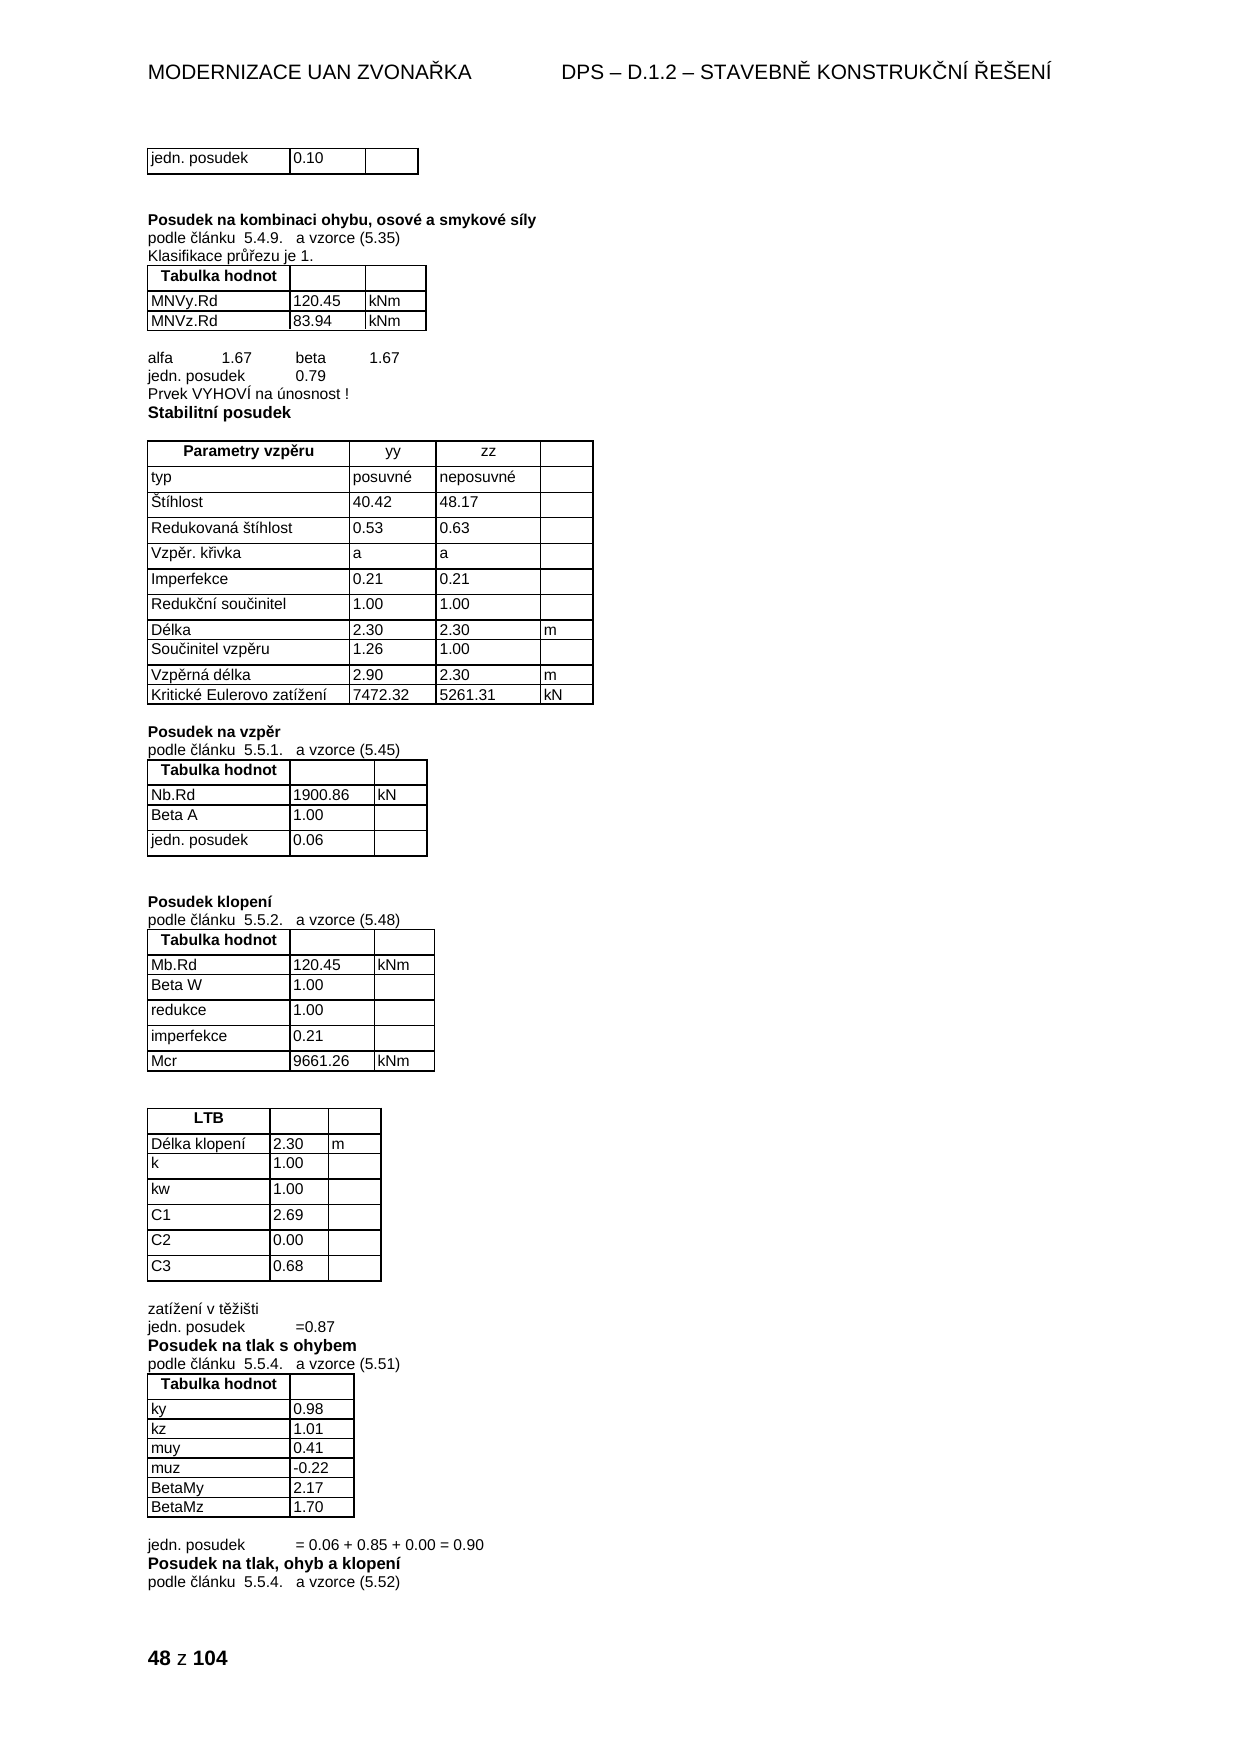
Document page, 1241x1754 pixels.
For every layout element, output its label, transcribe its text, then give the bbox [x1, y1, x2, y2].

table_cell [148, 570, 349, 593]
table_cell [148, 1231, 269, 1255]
text Posudek klopení [148, 893, 1093, 911]
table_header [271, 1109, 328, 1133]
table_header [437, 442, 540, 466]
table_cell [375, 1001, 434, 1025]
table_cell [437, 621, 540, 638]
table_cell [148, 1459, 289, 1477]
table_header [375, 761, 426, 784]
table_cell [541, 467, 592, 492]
text podle článku 5.4.9. a vzorce (5.35) [148, 229, 1093, 247]
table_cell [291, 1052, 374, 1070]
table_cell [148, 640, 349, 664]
text podle článku 5.5.4. a vzorce (5.51) [148, 1355, 1093, 1373]
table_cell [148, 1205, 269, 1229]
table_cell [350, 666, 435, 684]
text jedn. posudek 0.79 [148, 367, 1093, 385]
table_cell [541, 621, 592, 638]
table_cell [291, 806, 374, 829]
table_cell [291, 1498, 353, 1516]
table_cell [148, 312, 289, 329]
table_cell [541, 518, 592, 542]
text Posudek na tlak s ohybem [148, 1336, 1093, 1355]
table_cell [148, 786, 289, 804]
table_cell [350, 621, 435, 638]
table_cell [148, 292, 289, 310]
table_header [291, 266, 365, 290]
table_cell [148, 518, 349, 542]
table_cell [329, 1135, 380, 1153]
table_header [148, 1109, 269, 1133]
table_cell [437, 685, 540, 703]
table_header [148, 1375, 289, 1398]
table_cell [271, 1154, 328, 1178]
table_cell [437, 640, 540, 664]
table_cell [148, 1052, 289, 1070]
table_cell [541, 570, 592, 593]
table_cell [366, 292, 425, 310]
text Klasifikace průřezu je 1. [148, 247, 1093, 265]
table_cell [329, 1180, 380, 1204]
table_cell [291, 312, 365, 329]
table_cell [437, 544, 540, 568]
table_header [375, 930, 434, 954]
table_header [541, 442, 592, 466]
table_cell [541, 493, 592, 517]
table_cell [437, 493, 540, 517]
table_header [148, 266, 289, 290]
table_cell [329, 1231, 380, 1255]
text Posudek na tlak, ohyb a klopení [148, 1554, 1093, 1573]
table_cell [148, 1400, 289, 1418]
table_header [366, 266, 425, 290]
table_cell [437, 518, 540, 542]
text jedn. posudek = 0.06 + 0.85 + 0.00 = 0.90 [148, 1536, 1093, 1554]
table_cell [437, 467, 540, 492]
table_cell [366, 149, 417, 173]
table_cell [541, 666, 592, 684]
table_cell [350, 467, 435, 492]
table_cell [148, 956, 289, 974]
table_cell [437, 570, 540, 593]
text Posudek na vzpěr [148, 723, 1093, 741]
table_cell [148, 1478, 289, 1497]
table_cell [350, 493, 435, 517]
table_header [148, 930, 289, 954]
text Prvek VYHOVÍ na únosnost ! [148, 385, 1093, 403]
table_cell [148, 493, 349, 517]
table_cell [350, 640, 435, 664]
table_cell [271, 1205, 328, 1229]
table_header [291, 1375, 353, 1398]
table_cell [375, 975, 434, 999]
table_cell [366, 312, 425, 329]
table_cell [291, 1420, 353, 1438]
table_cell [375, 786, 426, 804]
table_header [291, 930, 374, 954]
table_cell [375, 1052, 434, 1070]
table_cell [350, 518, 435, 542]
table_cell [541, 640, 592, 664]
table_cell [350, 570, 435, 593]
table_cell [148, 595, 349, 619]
text jedn. posudek =0.87 [148, 1318, 1093, 1336]
text podle článku 5.5.4. a vzorce (5.52) [148, 1573, 1093, 1591]
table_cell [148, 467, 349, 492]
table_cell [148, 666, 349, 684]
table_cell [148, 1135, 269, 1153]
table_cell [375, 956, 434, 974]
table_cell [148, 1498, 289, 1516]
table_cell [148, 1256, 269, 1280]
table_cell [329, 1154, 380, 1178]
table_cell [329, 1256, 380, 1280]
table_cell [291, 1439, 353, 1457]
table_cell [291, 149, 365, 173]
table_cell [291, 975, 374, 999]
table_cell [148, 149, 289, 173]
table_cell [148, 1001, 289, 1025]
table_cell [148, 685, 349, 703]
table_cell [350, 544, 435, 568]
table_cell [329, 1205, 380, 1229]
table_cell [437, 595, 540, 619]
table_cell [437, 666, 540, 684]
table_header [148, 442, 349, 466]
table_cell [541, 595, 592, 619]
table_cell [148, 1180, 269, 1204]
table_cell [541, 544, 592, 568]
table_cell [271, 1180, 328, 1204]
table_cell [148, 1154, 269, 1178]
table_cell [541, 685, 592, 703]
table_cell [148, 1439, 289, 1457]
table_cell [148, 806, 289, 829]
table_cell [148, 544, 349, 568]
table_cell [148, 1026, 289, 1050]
text alfa 1.67 beta 1.67 [148, 349, 1093, 367]
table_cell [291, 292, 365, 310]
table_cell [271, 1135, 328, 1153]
text zatížení v těžišti [148, 1300, 1093, 1318]
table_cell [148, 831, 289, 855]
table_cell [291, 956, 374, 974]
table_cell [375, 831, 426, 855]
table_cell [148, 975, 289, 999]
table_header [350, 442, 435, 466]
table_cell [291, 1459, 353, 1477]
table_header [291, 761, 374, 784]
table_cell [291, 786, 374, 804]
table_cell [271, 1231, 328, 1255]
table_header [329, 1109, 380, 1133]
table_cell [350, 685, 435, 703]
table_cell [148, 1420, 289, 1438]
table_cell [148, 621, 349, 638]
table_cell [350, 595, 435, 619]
text podle článku 5.5.1. a vzorce (5.45) [148, 741, 1093, 759]
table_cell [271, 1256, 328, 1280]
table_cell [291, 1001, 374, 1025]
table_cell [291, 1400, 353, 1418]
text podle článku 5.5.2. a vzorce (5.48) [148, 911, 1093, 929]
text Posudek na kombinaci ohybu, osové a smykové síly [148, 211, 1093, 229]
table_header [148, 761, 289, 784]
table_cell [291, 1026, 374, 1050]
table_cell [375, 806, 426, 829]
text Stabilitní posudek [148, 403, 1093, 422]
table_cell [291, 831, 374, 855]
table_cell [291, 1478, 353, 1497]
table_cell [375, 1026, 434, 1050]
